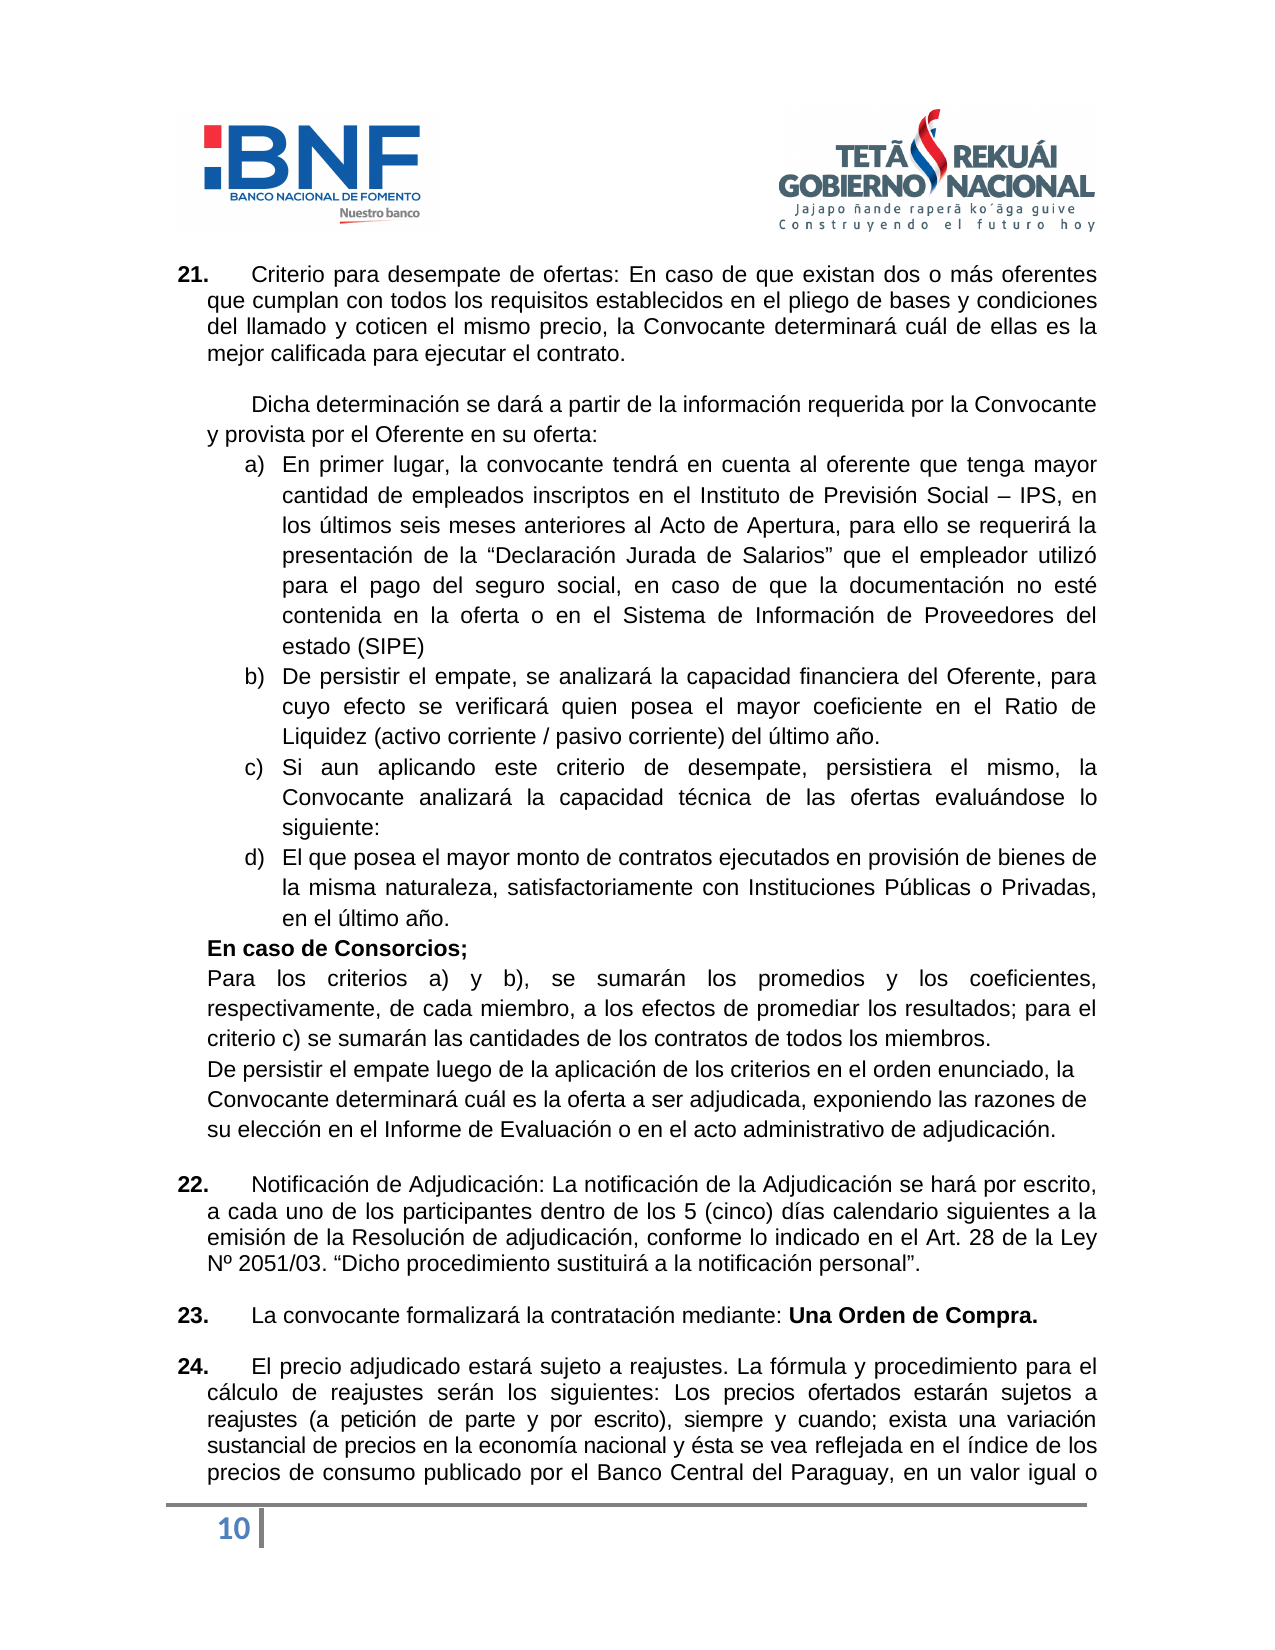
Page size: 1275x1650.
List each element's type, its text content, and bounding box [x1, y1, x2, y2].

list En primer lugar, la convocante tendrá en cuenta al oferente que tenga mayor cantidad de empleados inscriptos en el Instituto de Previsión Social – IPS, en los últimos seis meses anteriores al Acto de Apertura, para ello se requerirá la presentación de la “Declaración Jurada de Salarios” que el empleador utilizó para el pago del seguro social, en caso de que la documentación no esté contenida en la oferta o en el Sistema de Información de Proveedores del estado (SIPE) [244, 451, 1098, 659]
list Criterio para desempate de ofertas: En caso de que existan dos o más oferentes que cumplan con todos los requisitos establecidos en el pliego de bases y condiciones del llamado y coticen el mismo precio, la Convocante determinará cuál de ellas es la mejor calificada para ejecutar el contrato. [177, 261, 1098, 366]
list De persistir el empate luego de la aplicación de los criterios en el orden enunciado, la Convocante determinará cuál es la oferta a ser adjudicada, exponiendo las razones de su elección en el Informe de Evaluación o en el acto administrativo de adjudicación. [207, 1056, 1098, 1142]
list En caso de Consorcios; [207, 935, 1098, 961]
list Para los criterios a) y b), se sumarán los promedios y los coeficientes, respectivamente, de cada miembro, a los efectos de promediar los resultados; para el criterio c) se sumarán las cantidades de los contratos de todos los miembros. [207, 965, 1098, 1052]
list Dicha determinación se dará a partir de la información requerida por la Convocante y provista por el Oferente en su oferta: [207, 391, 1098, 448]
list Si aun aplicando este criterio de desempate, persistiera el mismo, la Convocante analizará la capacidad técnica de las ofertas evaluándose lo siguiente: [244, 753, 1098, 840]
list Notificación de Adjudicación: La notificación de la Adjudicación se hará por escrito, a cada uno de los participantes dentro de los 5 (cinco) días calendario siguientes a la emisión de la Resolución de adjudicación, conforme lo indicado en el Art. 28 de la Ley Nº 2051/03. “Dicho procedimiento sustituirá a la notificación personal”. [177, 1171, 1098, 1277]
list La convocante formalizará la contratación mediante: Una Orden de Compra. [177, 1302, 1098, 1328]
list El que posea el mayor monto de contratos ejecutados en provisión de bienes de la misma naturaleza, satisfactoriamente con Instituciones Públicas o Privadas, en el último año. [244, 844, 1098, 931]
picture [778, 104, 1098, 233]
picture [177, 110, 443, 233]
list De persistir el empate, se analizará la capacidad financiera del Oferente, para cuyo efecto se verificará quien posea el mayor coeficiente en el Ratio de Liquidez (activo corriente / pasivo corriente) del último año. [244, 663, 1098, 750]
